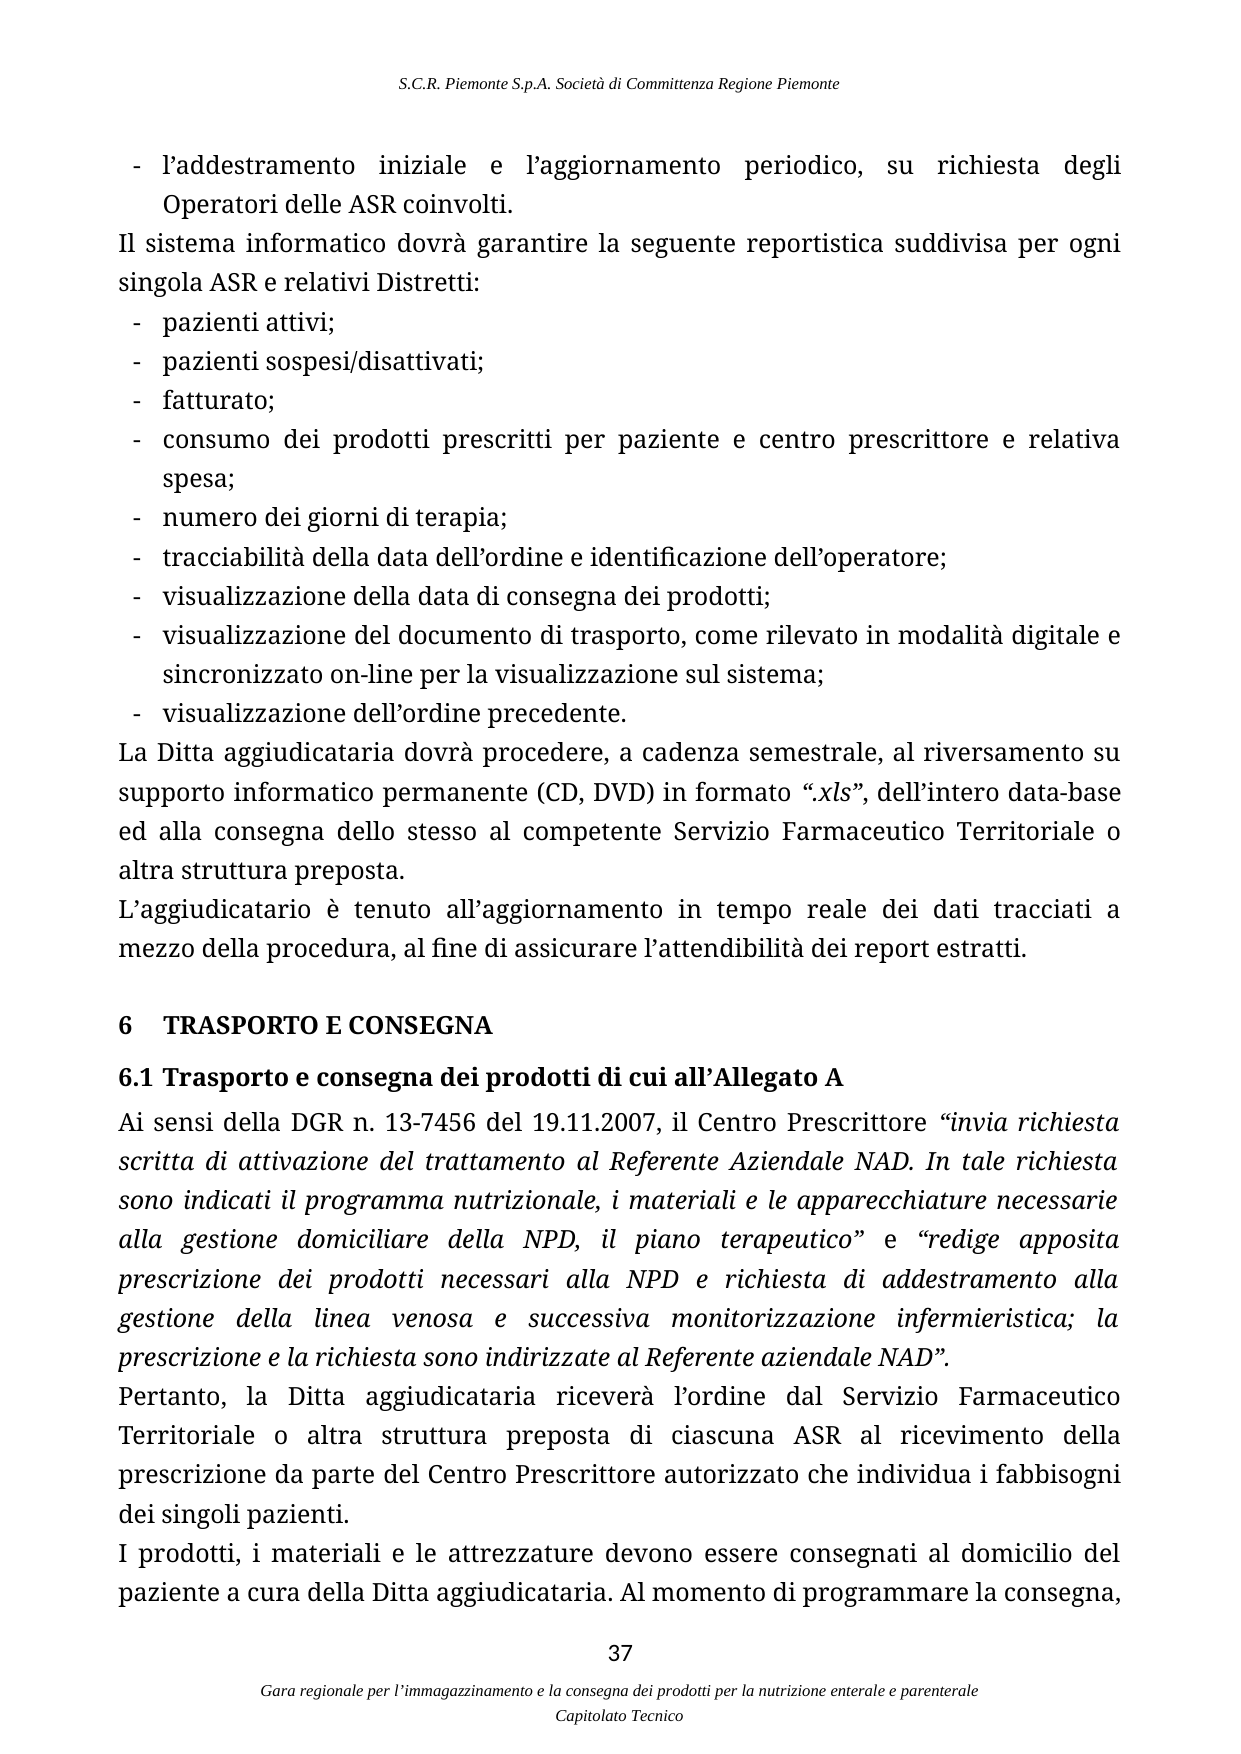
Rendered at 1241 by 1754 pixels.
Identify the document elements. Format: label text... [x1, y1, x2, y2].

list numero dei giorni di terapia; [133, 500, 1122, 534]
list visualizzazione dell’ordine precedente. [133, 696, 1122, 730]
list visualizzazione della data di consegna dei prodotti; [133, 578, 1122, 612]
list tracciabilità della data dell’ordine e identificazione dell’operatore; [133, 539, 1122, 573]
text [118, 1536, 1122, 1609]
list consumo dei prodotti prescritti per paziente e centro prescrittore e relativa spesa; [133, 422, 1122, 495]
text Ai sensi della DGR n. 13-7456 del 19.11.2007, il Centro Prescrittore “invia richiesta scritta di attivazione del trattamento al Referente Aziendale NAD. In tale richiesta sono indicati il programma nutrizionale, i materiali e le apparecchiature necessarie alla gestione domiciliare della NPD, il piano terapeutico” e “redige apposita prescrizione dei prodotti necessari alla NPD e richiesta di addestramento alla gestione della linea venosa e successiva monitorizzazione infermieristica; la prescrizione e la richiesta sono indirizzate al Referente aziendale NAD”. [118, 1105, 1122, 1374]
text Il sistema informatico dovrà garantire la seguente reportistica suddivisa per ogni singola ASR e relativi Distretti: [118, 226, 1122, 299]
text La Ditta aggiudicataria dovrà procedere, a cadenza semestrale, al riversamento su supporto informatico permanente (CD, DVD) in formato “.xls”, dell’intero data-base ed alla consegna dello stesso al competente Servizio Farmaceutico Territoriale o altra struttura preposta. [118, 735, 1122, 887]
list visualizzazione del documento di trasporto, come rilevato in modalità digitale e sincronizzato on-line per la visualizzazione sul sistema; [133, 618, 1122, 691]
subtitle Trasporto e consegna dei prodotti di cui all’Allegato A [118, 1059, 1122, 1093]
text L’aggiudicatario è tenuto all’aggiornamento in tempo reale dei dati tracciati a mezzo della procedura, al fine di assicurare l’attendibilità dei report estratti. [118, 892, 1122, 965]
list fatturato; [133, 383, 1122, 417]
list l’addestramento iniziale e l’aggiornamento periodico, su richiesta degli Operatori delle ASR coinvolti. [133, 148, 1122, 221]
list pazienti sospesi/disattivati; [133, 343, 1122, 377]
subtitle TRASPORTO E CONSEGNA [118, 1008, 1122, 1042]
list pazienti attivi; [133, 304, 1122, 338]
text Pertanto, la Ditta aggiudicataria riceverà l’ordine dal Servizio Farmaceutico Territoriale o altra struttura preposta di ciascuna ASR al ricevimento della prescrizione da parte del Centro Prescrittore autorizzato che individua i fabbisogni dei singoli pazienti. [118, 1379, 1122, 1530]
